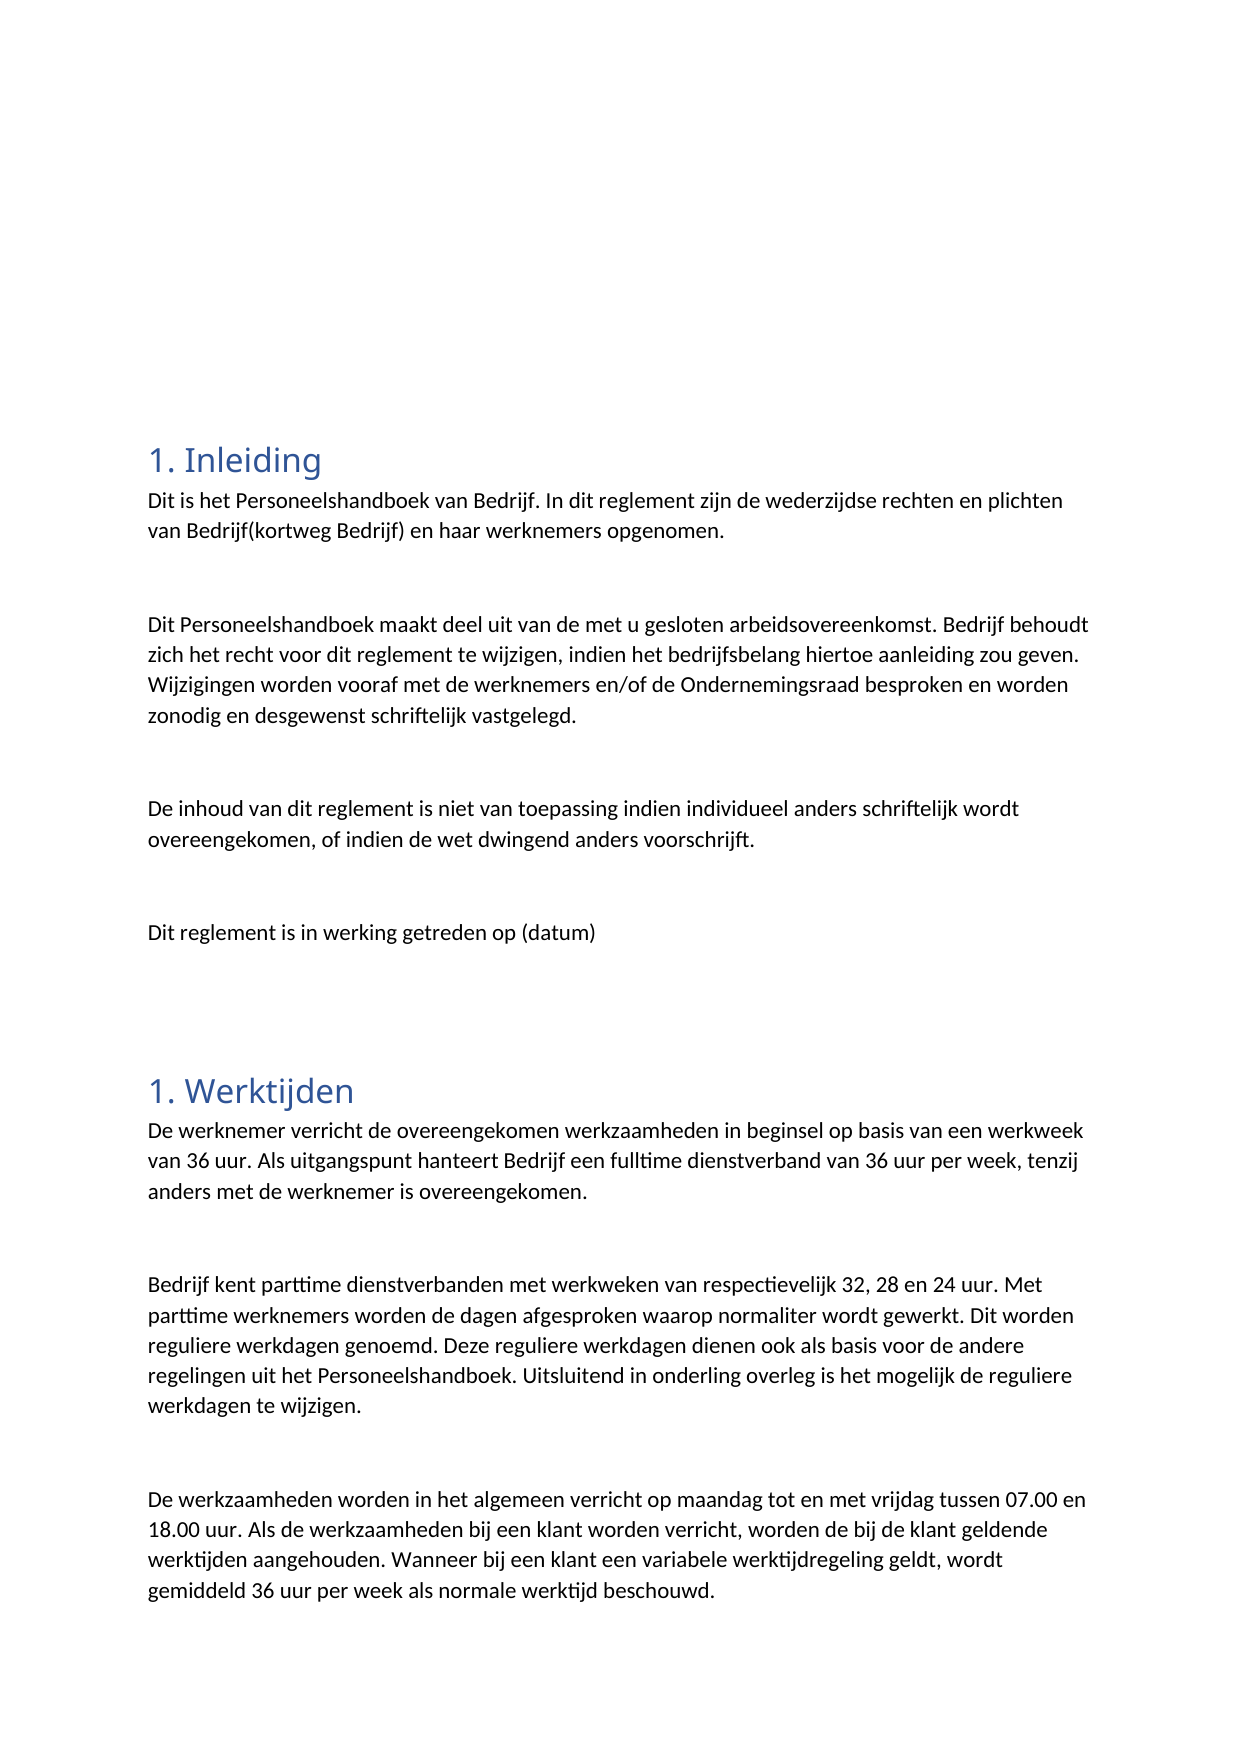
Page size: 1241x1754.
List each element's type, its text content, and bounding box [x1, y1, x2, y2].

subtitle 1. Inleiding [148, 437, 1093, 483]
text Dit is het Personeelshandboek van Bedrijf. In dit reglement zijn de wederzijdse rechten en plichten van Bedrijf(kortweg Bedrijf) en haar werknemers opgenomen. [148, 486, 1093, 544]
text Dit Personeelshandboek maakt deel uit van de met u gesloten arbeidsovereenkomst. Bedrijf behoudt zich het recht voor dit reglement te wijzigen, indien het bedrijfsbelang hiertoe aanleiding zou geven. Wijzigingen worden vooraf met de werknemers en/of de Ondernemingsraad besproken en worden zonodig en desgewenst schriftelijk vastgelegd. [148, 610, 1093, 729]
subtitle 1. Werktijden [148, 1067, 1093, 1113]
text Dit reglement is in werking getreden op (datum) [148, 918, 1093, 946]
text De werknemer verricht de overeengekomen werkzaamheden in beginsel op basis van een werkweek van 36 uur. Als uitgangspunt hanteert Bedrijf een fulltime dienstverband van 36 uur per week, tenzij anders met de werknemer is overeengekomen. [148, 1116, 1093, 1205]
text Bedrijf kent parttime dienstverbanden met werkweken van respectievelijk 32, 28 en 24 uur. Met parttime werknemers worden de dagen afgesproken waarop normaliter wordt gewerkt. Dit worden reguliere werkdagen genoemd. Deze reguliere werkdagen dienen ook als basis voor de andere regelingen uit het Personeelshandboek. Uitsluitend in onderling overleg is het mogelijk de reguliere werkdagen te wijzigen. [148, 1271, 1093, 1419]
text De werkzaamheden worden in het algemeen verricht op maandag tot en met vrijdag tussen 07.00 en 18.00 uur. Als de werkzaamheden bij een klant worden verricht, worden de bij de klant geldende werktijden aangehouden. Wanneer bij een klant een variabele werktijdregeling geldt, wordt gemiddeld 36 uur per week als normale werktijd beschouwd. [148, 1485, 1093, 1604]
text De inhoud van dit reglement is niet van toepassing indien individueel anders schriftelijk wordt overeengekomen, of indien de wet dwingend anders voorschrijft. [148, 794, 1093, 853]
